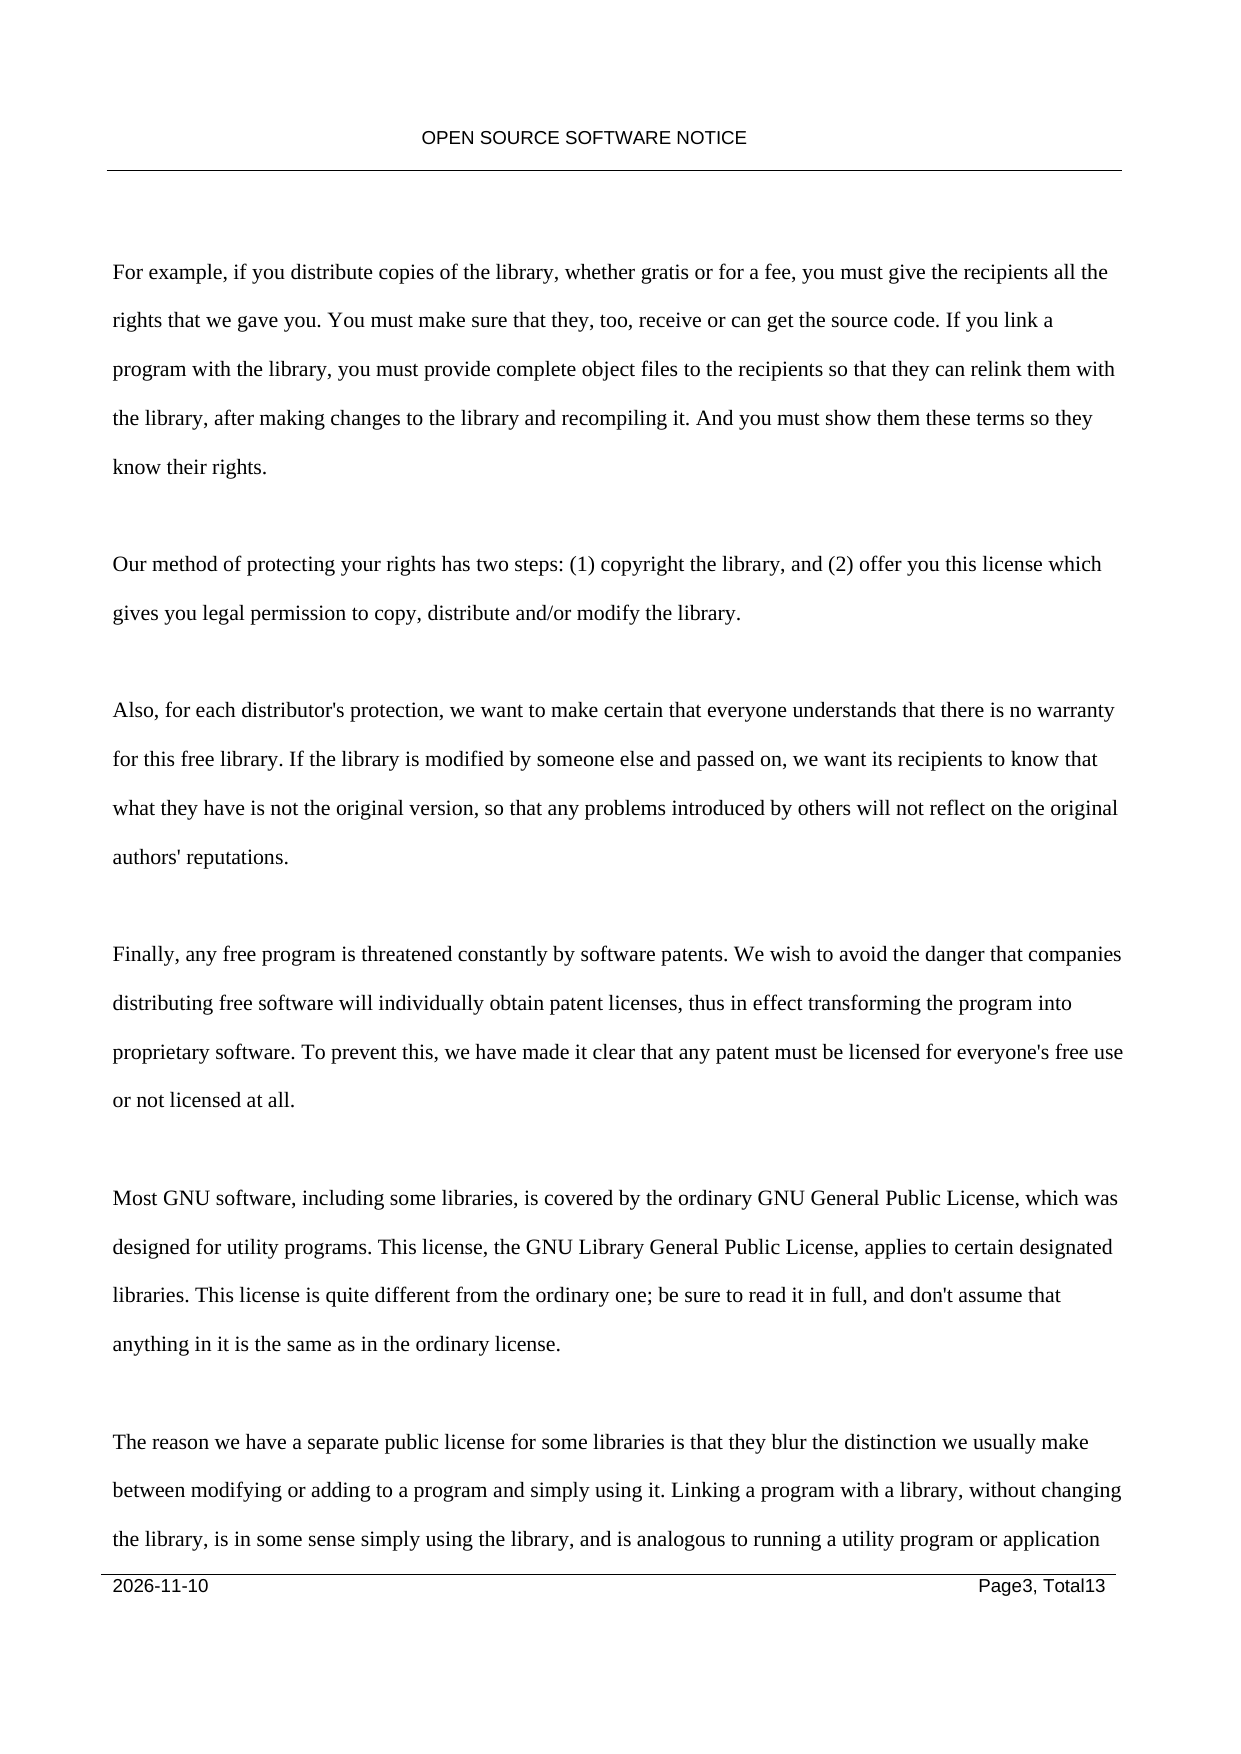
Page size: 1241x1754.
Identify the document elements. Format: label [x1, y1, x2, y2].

text [112, 206, 1128, 1555]
